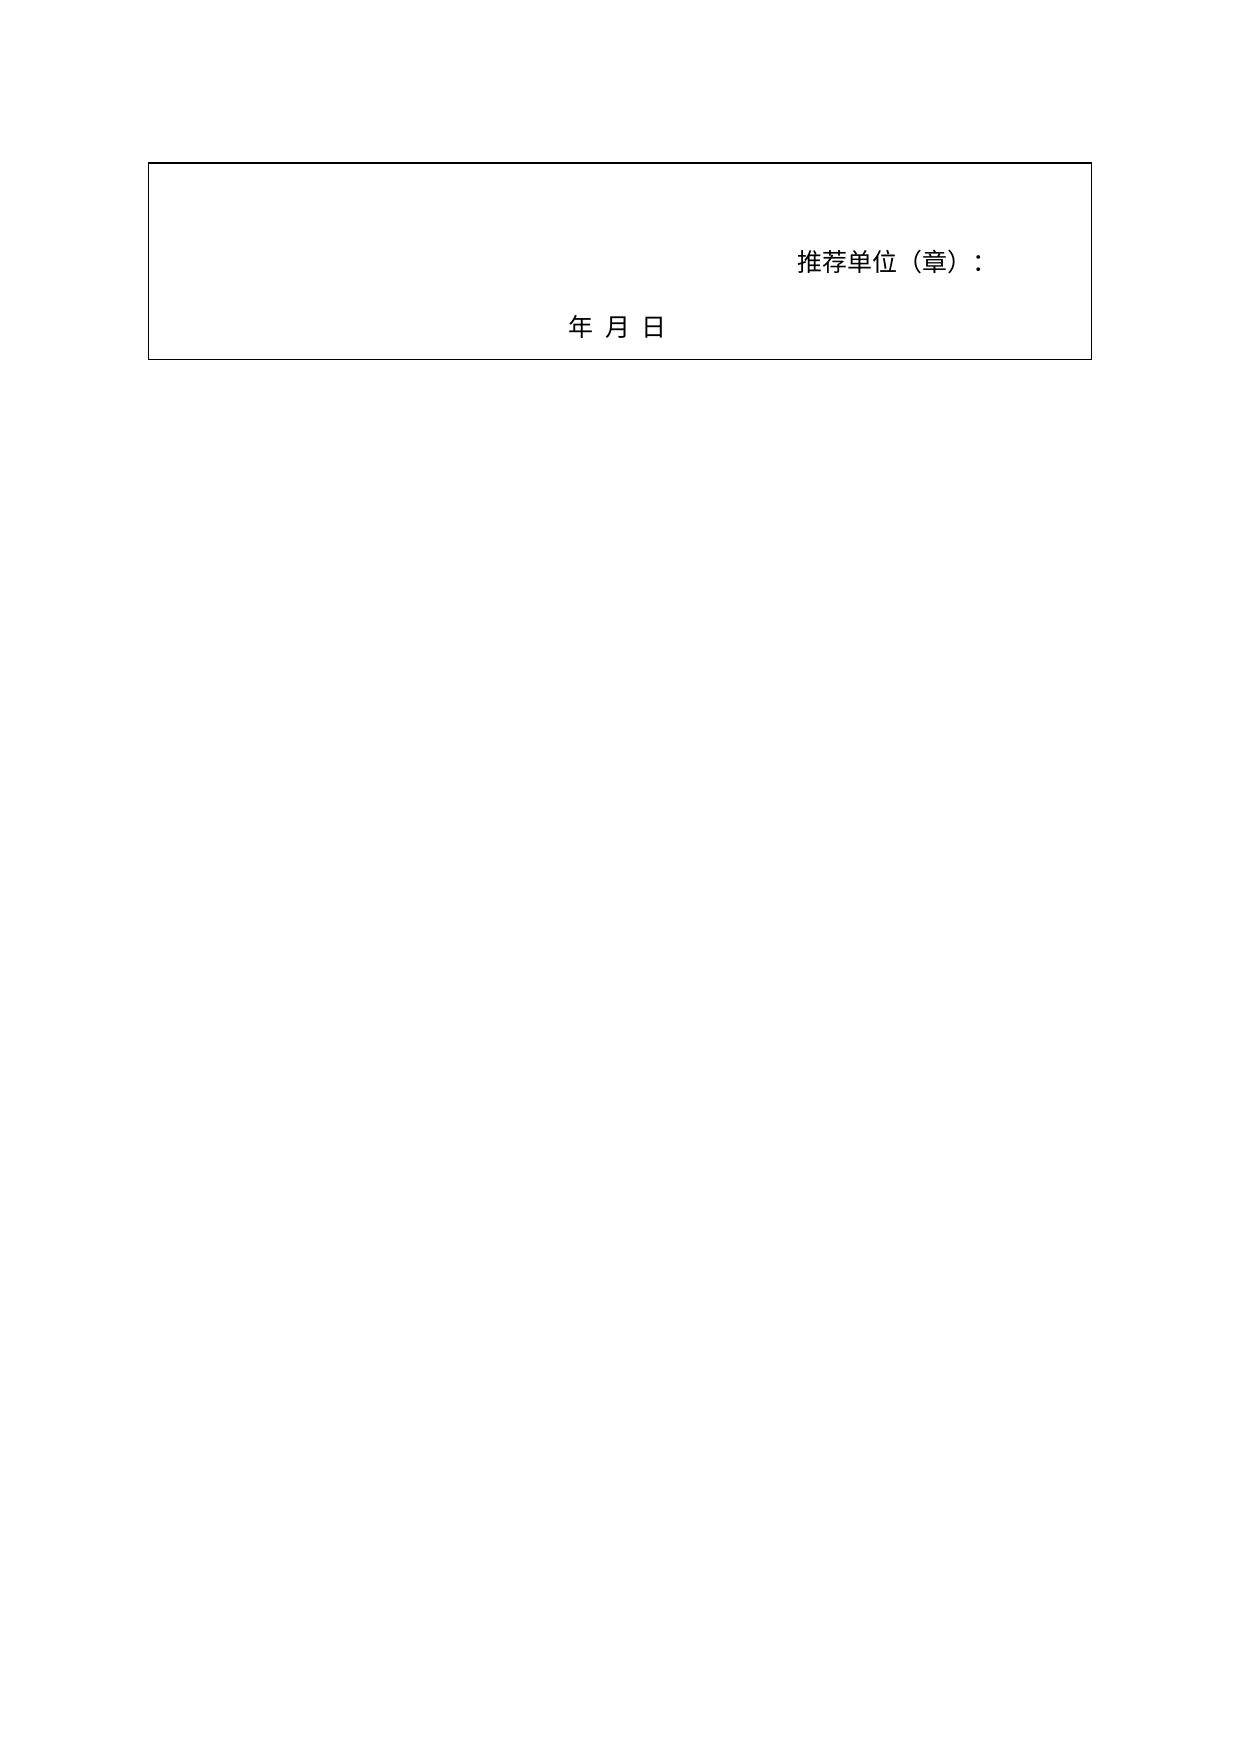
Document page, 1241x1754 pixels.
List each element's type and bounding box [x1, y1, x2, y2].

table_cell [149, 164, 1091, 358]
